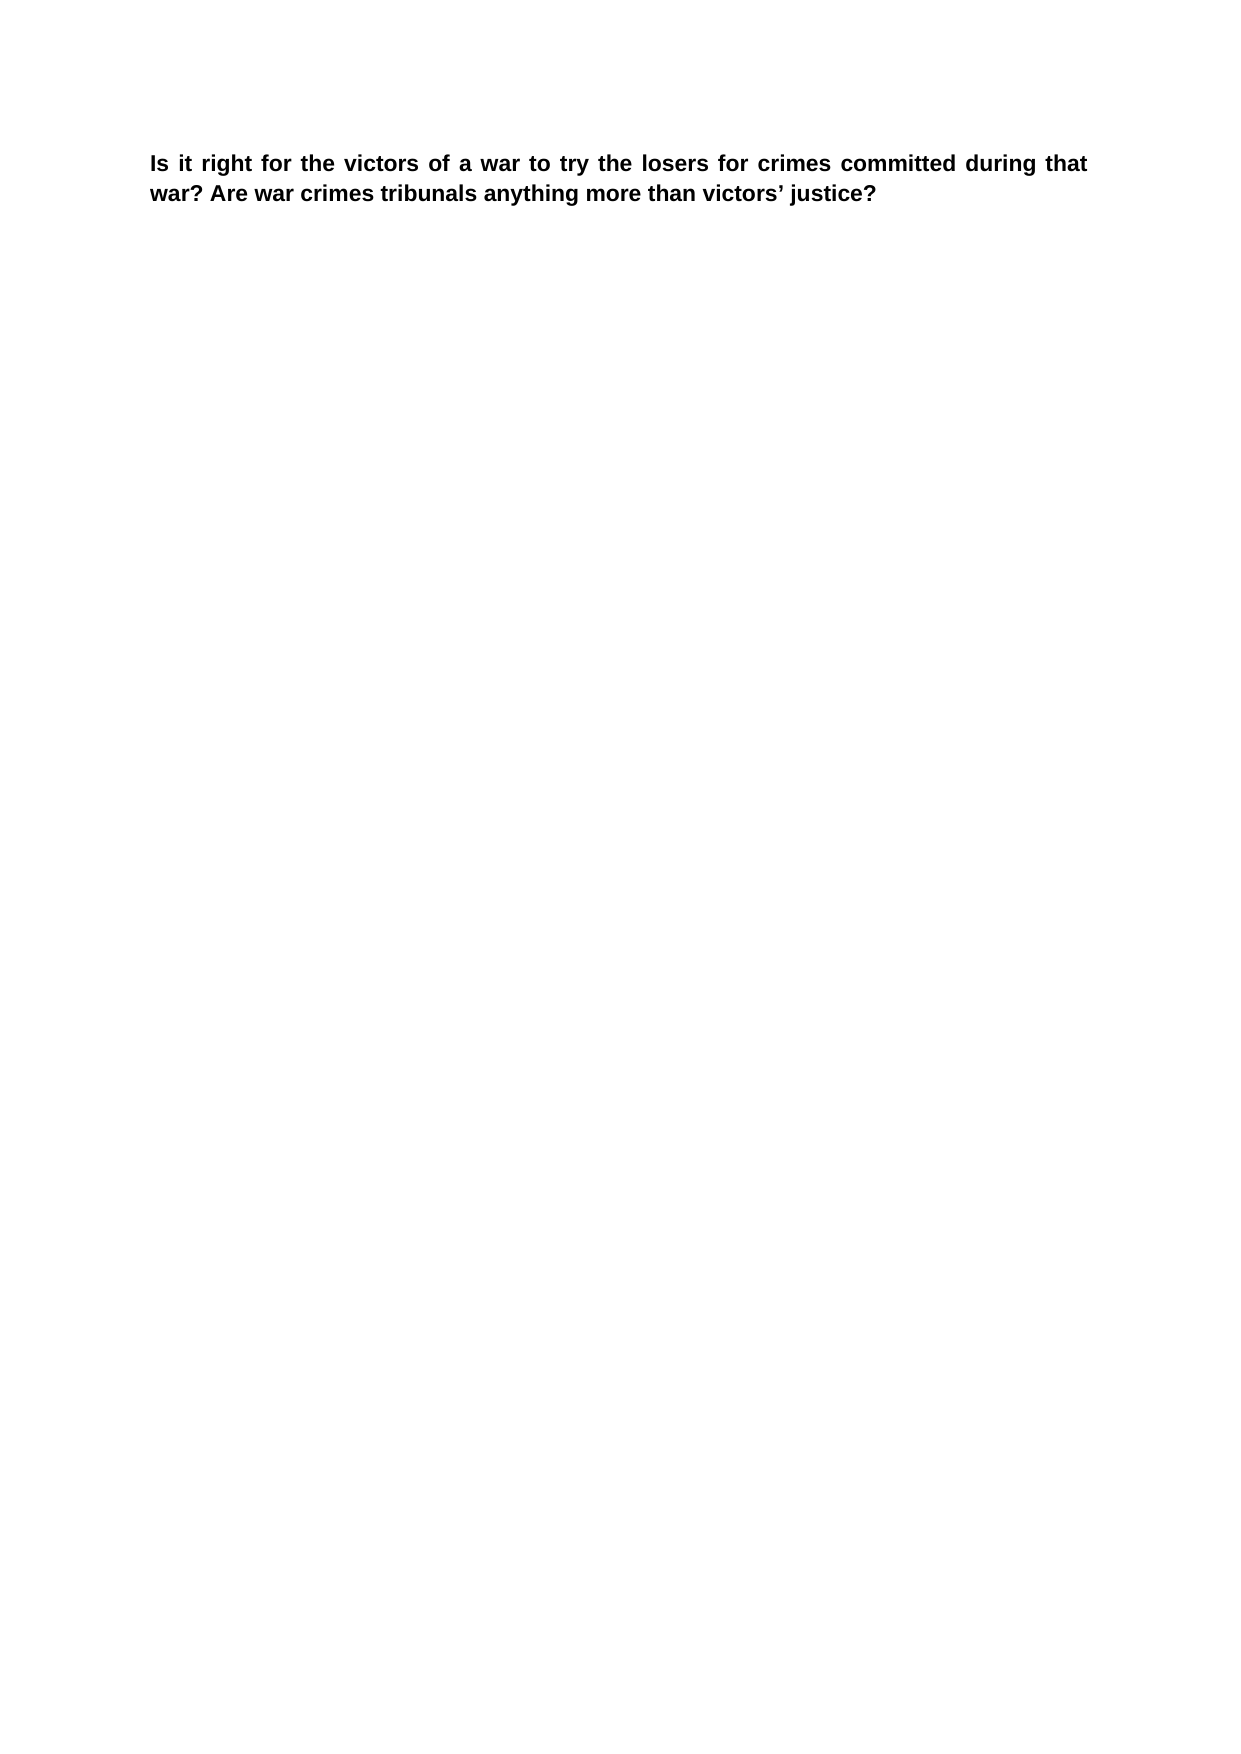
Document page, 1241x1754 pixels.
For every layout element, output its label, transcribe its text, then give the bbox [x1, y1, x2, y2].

text Is it right for the victors of a war to try the losers for crimes committed during that war? Are war crimes tribunals anything more than victors’ justice? [150, 150, 1090, 207]
